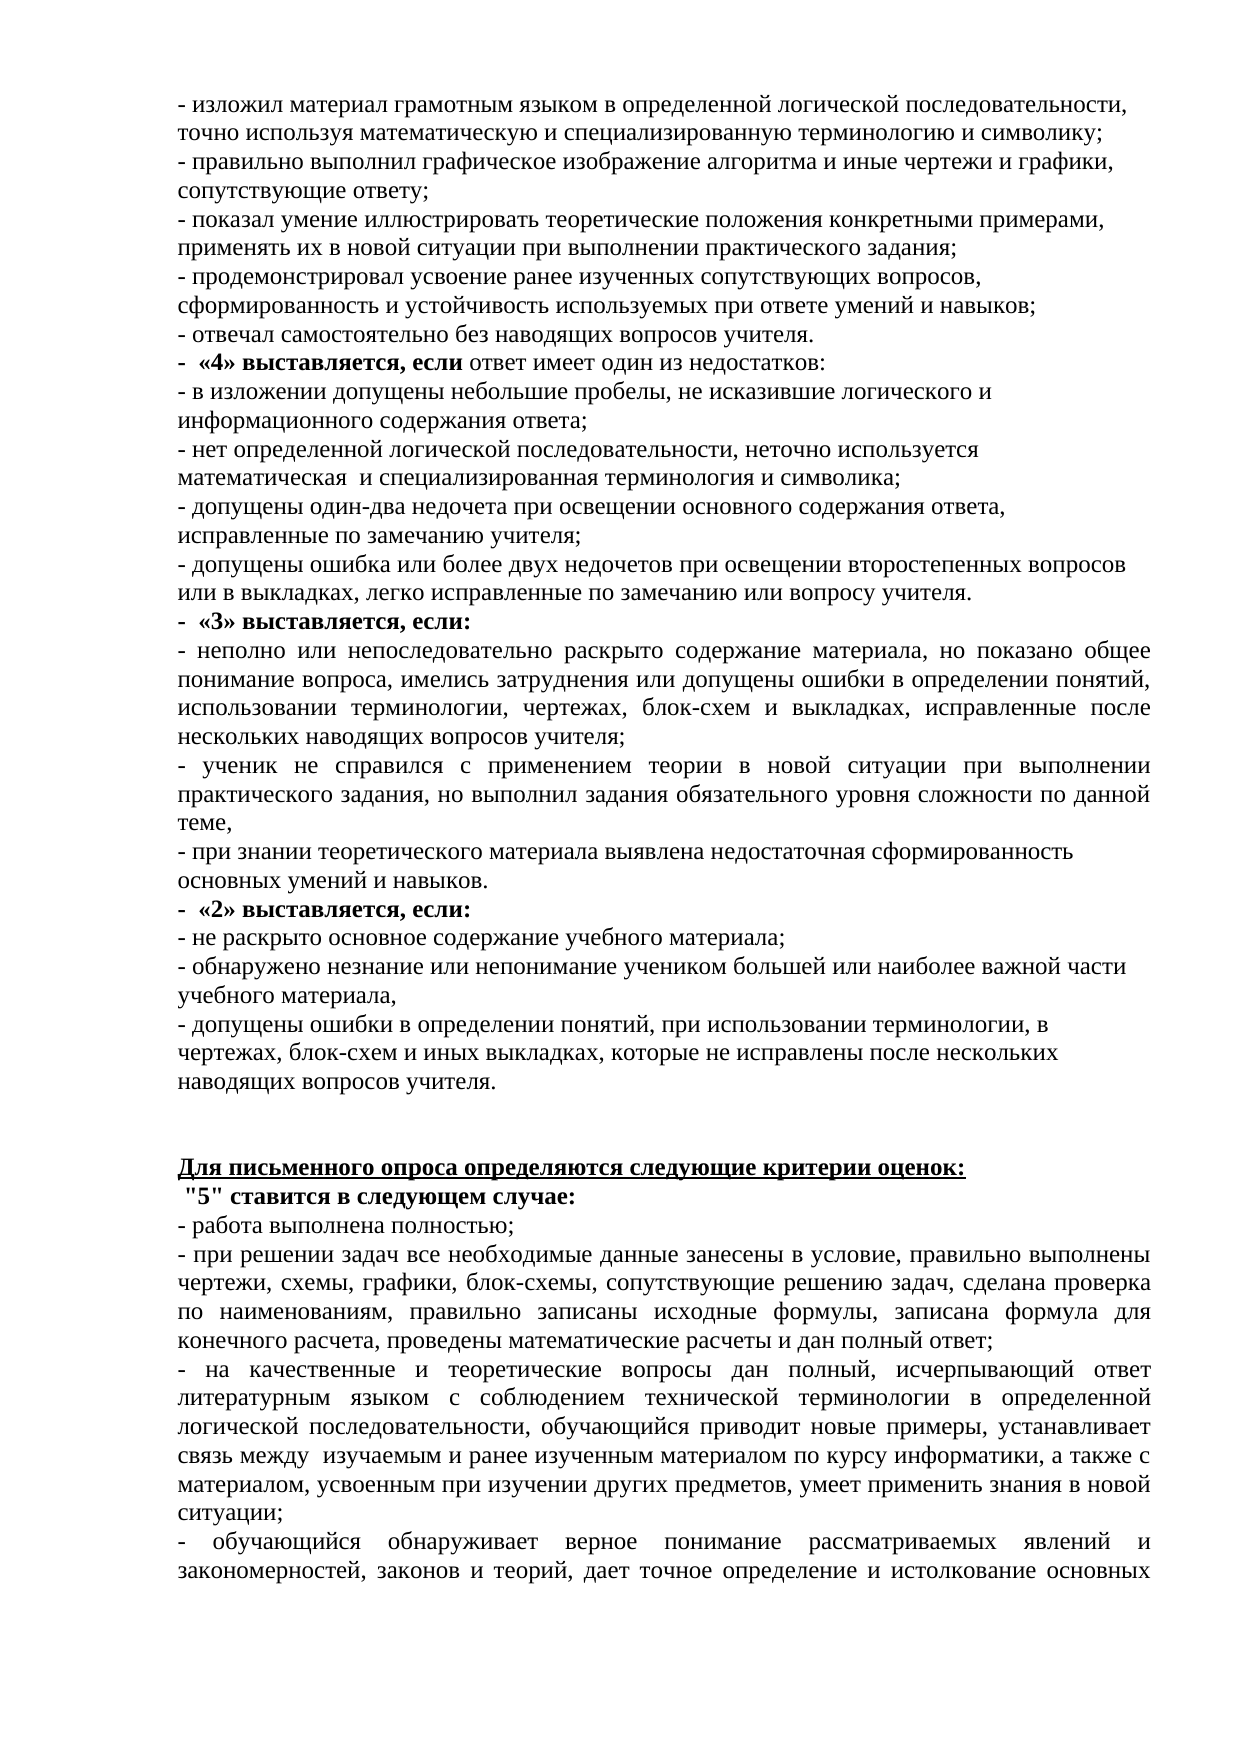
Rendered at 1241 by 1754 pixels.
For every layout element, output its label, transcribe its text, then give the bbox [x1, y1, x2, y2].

text - неполно или непоследовательно раскрыто содержание материала, но показано общее понимание вопроса, имелись затруднения или допущены ошибки в определении понятий, использовании терминологии, чертежах, блок-схем и выкладках, исправленные после нескольких наводящих вопросов учителя; [177, 635, 1152, 750]
text - «2» выставляется, если: [177, 894, 1152, 922]
text - в изложении допущены небольшие пробелы, не исказившие логического и информационного содержания ответа; [177, 376, 1152, 434]
text - допущены ошибки в определении понятий, при использовании терминологии, в чертежах, блок-схем и иных выкладках, которые не исправлены после нескольких наводящих вопросов учителя. [177, 1009, 1152, 1095]
text - работа выполнена полностью; [177, 1210, 1152, 1239]
text - при знании теоретического материала выявлена недостаточная сформированность основных умений и навыков. [177, 836, 1152, 894]
text - допущены один-два недочета при освещении основного содержания ответа, исправленные по замечанию учителя; [177, 491, 1152, 549]
text - «4» выставляется, если ответ имеет один из недостатков: [177, 347, 1152, 376]
text - обнаружено незнание или непонимание учеником большей или наиболее важной части учебного материала, [177, 951, 1152, 1009]
text - продемонстрировал усвоение ранее изученных сопутствующих вопросов, сформированность и устойчивость используемых при ответе умений и навыков; [177, 261, 1152, 319]
text - допущены ошибка или более двух недочетов при освещении второстепенных вопросов или в выкладках, легко исправленные по замечанию или вопросу учителя. [177, 549, 1152, 606]
text "5" ставится в следующем случае: [177, 1181, 1152, 1210]
text - нет определенной логической последовательности, неточно используется математическая и специализированная терминология и символика; [177, 434, 1152, 491]
text - отвечал самостоятельно без наводящих вопросов учителя. [177, 319, 1152, 347]
text - показал умение иллюстрировать теоретические положения конкретными примерами, применять их в новой ситуации при выполнении практического задания; [177, 204, 1152, 261]
text - при решении задач все необходимые данные занесены в условие, правильно выполнены чертежи, схемы, графики, блок-схемы, сопутствующие решению задач, сделана проверка по наименованиям, правильно записаны исходные формулы, записана формула для конечного расчета, проведены математические расчеты и дан полный ответ; [177, 1239, 1152, 1354]
text Для письменного опроса определяются следующие критерии оценок: [177, 1152, 1152, 1181]
text - ученик не справился с применением теории в новой ситуации при выполнении практического задания, но выполнил задания обязательного уровня сложности по данной теме, [177, 750, 1152, 836]
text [177, 1526, 1152, 1584]
text - изложил материал грамотным языком в определенной логической последовательности, точно используя математическую и специализированную терминологию и символику; [177, 89, 1152, 146]
text - «3» выставляется, если: [177, 606, 1152, 635]
text - на качественные и теоретические вопросы дан полный, исчерпывающий ответ литературным языком с соблюдением технической терминологии в определенной логической последовательности, обучающийся приводит новые примеры, устанавливает связь между изучаемым и ранее изученным материалом по курсу информатики, а также с материалом, усвоенным при изучении других предметов, умеет применить знания в новой ситуации; [177, 1354, 1152, 1526]
text - не раскрыто основное содержание учебного материала; [177, 922, 1152, 951]
text - правильно выполнил графическое изображение алгоритма и иные чертежи и графики, сопутствующие ответу; [177, 146, 1152, 204]
